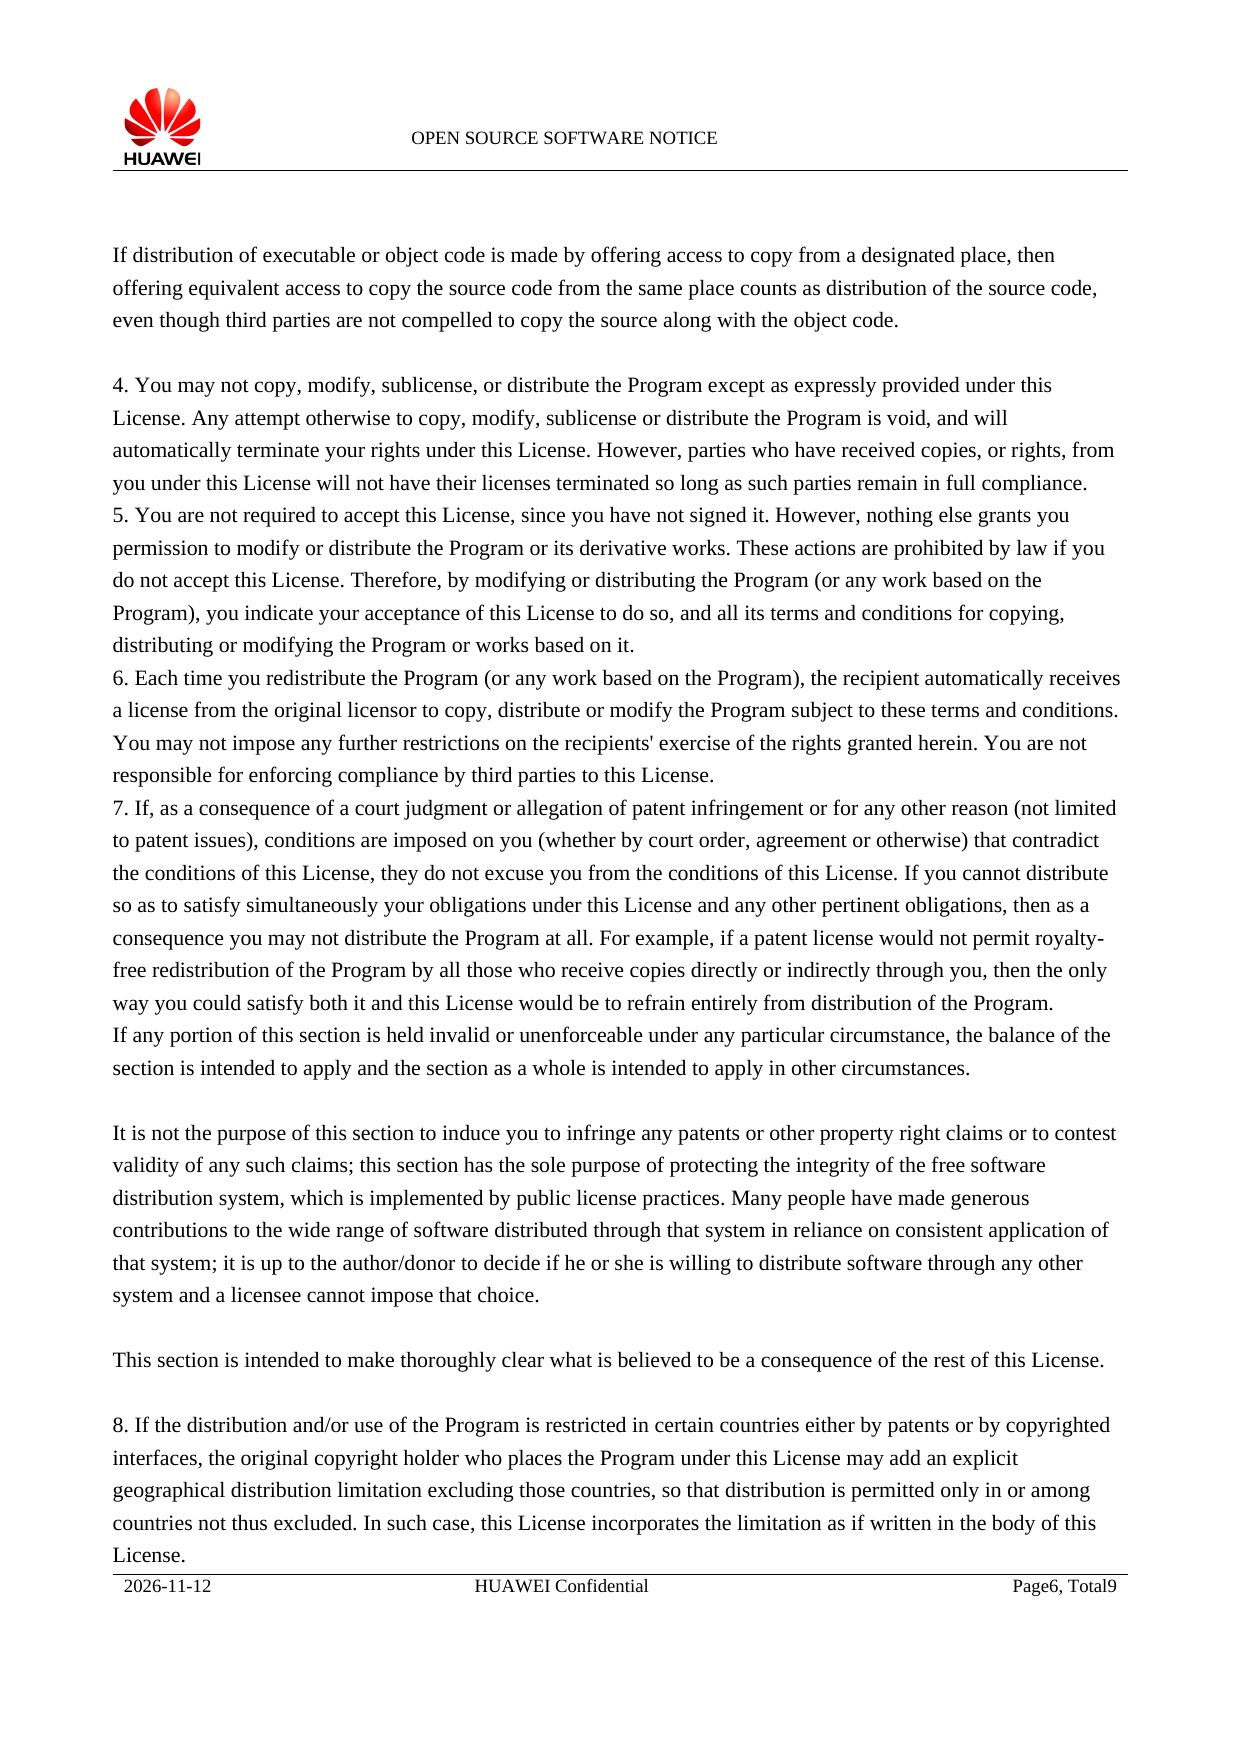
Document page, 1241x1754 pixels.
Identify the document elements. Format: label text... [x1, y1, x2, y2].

picture [124, 88, 201, 165]
